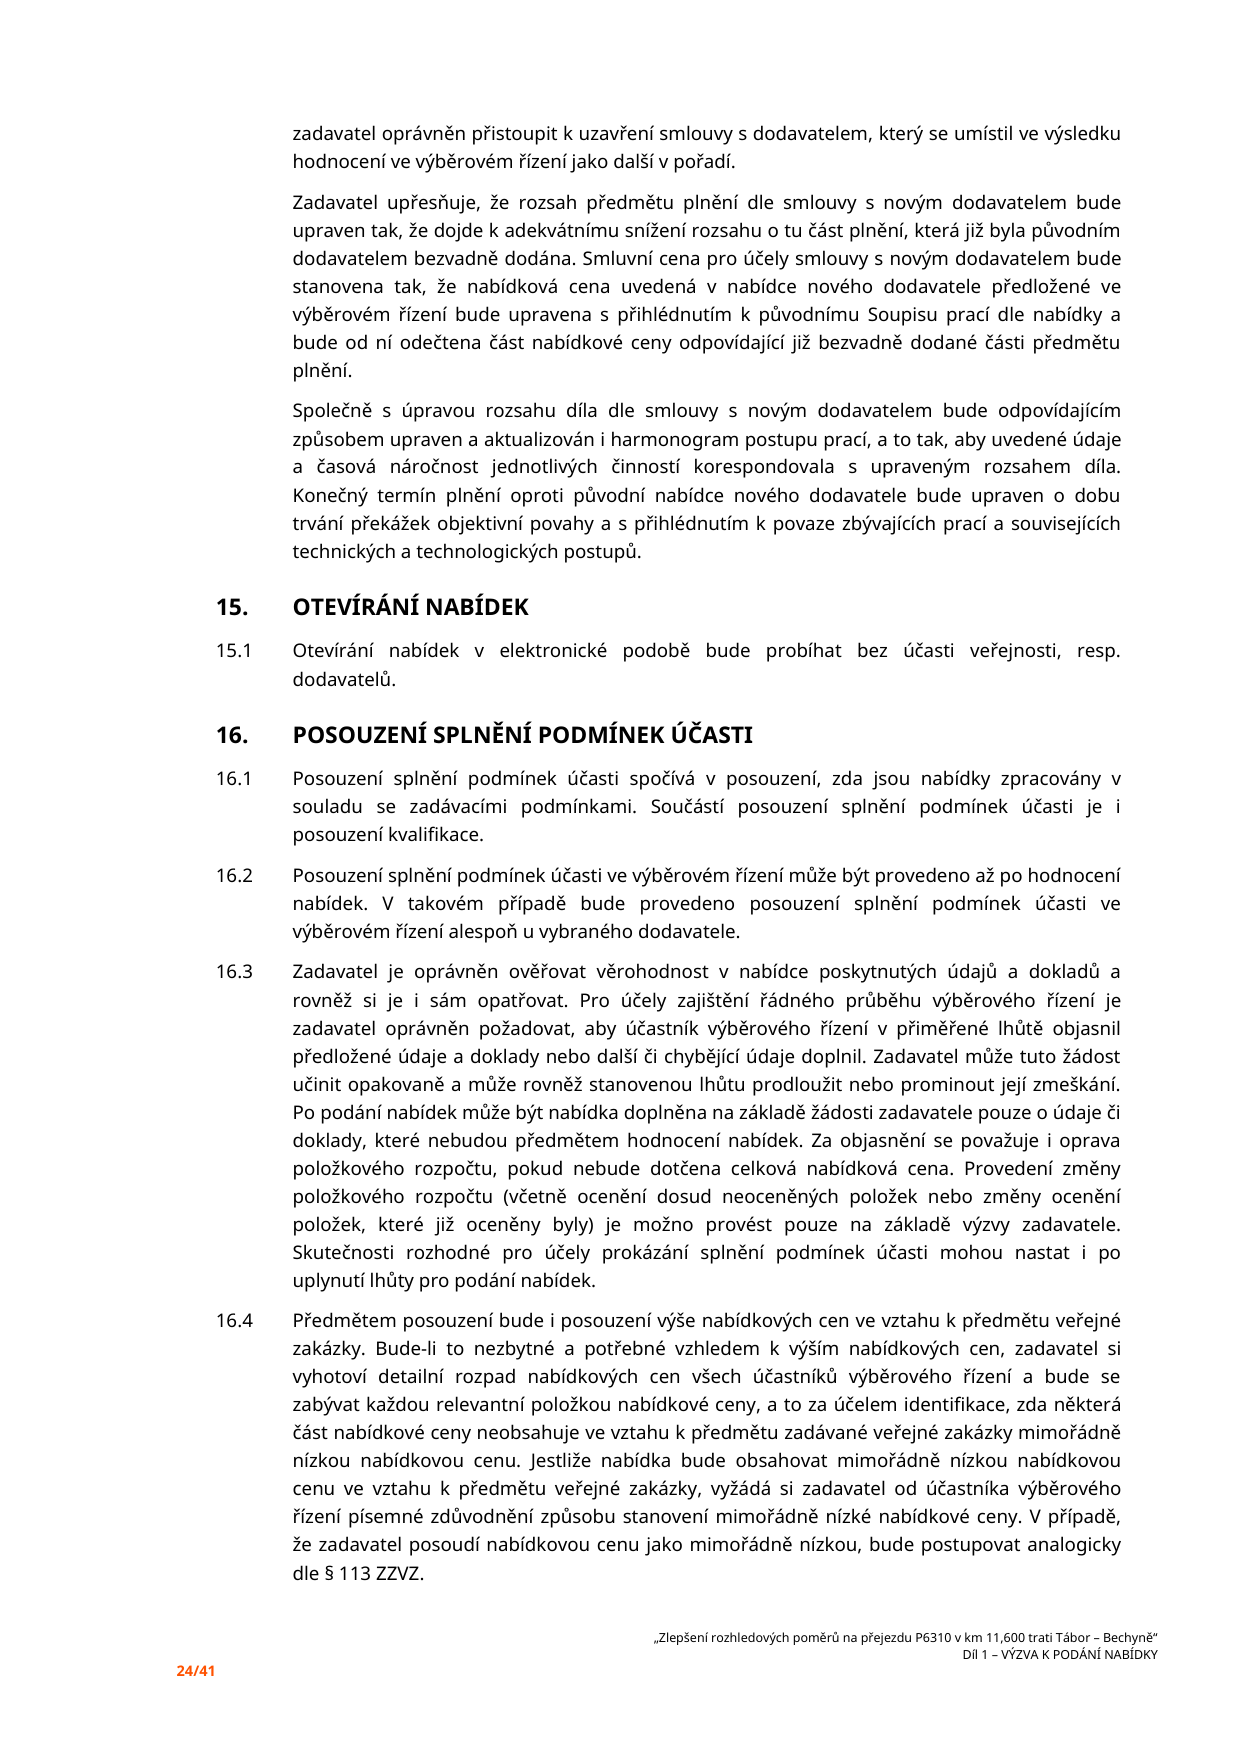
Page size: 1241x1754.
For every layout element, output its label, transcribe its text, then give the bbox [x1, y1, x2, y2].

text Otevírání nabídek v elektronické podobě bude probíhat bez účasti veřejnosti, resp. dodavatelů. [216, 638, 1122, 691]
text Zadavatel je oprávněn ověřovat věrohodnost v nabídce poskytnutých údajů a dokladů a rovněž si je i sám opatřovat. Pro účely zajištění řádného průběhu výběrového řízení je zadavatel oprávněn požadovat, aby účastník výběrového řízení v přiměřené lhůtě objasnil předložené údaje a doklady nebo další či chybějící údaje doplnil. Zadavatel může tuto žádost učinit opakovaně a může rovněž stanovenou lhůtu prodloužit nebo prominout její zmeškání. Po podání nabídek může být nabídka doplněna na základě žádosti zadavatele pouze o údaje či doklady, které nebudou předmětem hodnocení nabídek. Za objasnění se považuje i oprava položkového rozpočtu, pokud nebude dotčena celková nabídková cena. Provedení změny položkového rozpočtu (včetně ocenění dosud neoceněných položek nebo změny ocenění položek, které již oceněny byly) je možno provést pouze na základě výzvy zadavatele. Skutečnosti rozhodné pro účely prokázání splnění podmínek účasti mohou nastat i po uplynutí lhůty pro podání nabídek. [216, 959, 1122, 1293]
text Posouzení splnění podmínek účasti spočívá v posouzení, zda jsou nabídky zpracovány v souladu se zadávacími podmínkami. Součástí posouzení splnění podmínek účasti je i posouzení kvalifikace. [216, 766, 1122, 847]
text POSOUZENÍ SPLNĚNÍ PODMÍNEK ÚČASTI [216, 719, 1122, 750]
text OTEVÍRÁNÍ NABÍDEK [216, 591, 1122, 622]
text Posouzení splnění podmínek účasti ve výběrovém řízení může být provedeno až po hodnocení nabídek. V takovém případě bude provedeno posouzení splnění podmínek účasti ve výběrovém řízení alespoň u vybraného dodavatele. [216, 862, 1122, 944]
text Předmětem posouzení bude i posouzení výše nabídkových cen ve vztahu k předmětu veřejné zakázky. Bude-li to nezbytné a potřebné vzhledem k výším nabídkových cen, zadavatel si vyhotoví detailní rozpad nabídkových cen všech účastníků výběrového řízení a bude se zabývat každou relevantní položkou nabídkové ceny, a to za účelem identifikace, zda některá část nabídkové ceny neobsahuje ve vztahu k předmětu zadávané veřejné zakázky mimořádně nízkou nabídkovou cenu. Jestliže nabídka bude obsahovat mimořádně nízkou nabídkovou cenu ve vztahu k předmětu veřejné zakázky, vyžádá si zadavatel od účastníka výběrového řízení písemné zdůvodnění způsobu stanovení mimořádně nízké nabídkové ceny. V případě, že zadavatel posoudí nabídkovou cenu jako mimořádně nízkou, bude postupovat analogicky dle § 113 ZZVZ. [216, 1308, 1122, 1585]
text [216, 121, 1122, 174]
list Společně s úpravou rozsahu díla dle smlouvy s novým dodavatelem bude odpovídajícím způsobem upraven a aktualizován i harmonogram postupu prací, a to tak, aby uvedené údaje a časová náročnost jednotlivých činností korespondovala s upraveným rozsahem díla. Konečný termín plnění oproti původní nabídce nového dodavatele bude upraven o dobu trvání překážek objektivní povahy a s přihlédnutím k povaze zbývajících prací a souvisejících technických a technologických postupů. [292, 398, 1122, 563]
list Zadavatel upřesňuje, že rozsah předmětu plnění dle smlouvy s novým dodavatelem bude upraven tak, že dojde k adekvátnímu snížení rozsahu o tu část plnění, která již byla původním dodavatelem bezvadně dodána. Smluvní cena pro účely smlouvy s novým dodavatelem bude stanovena tak, že nabídková cena uvedená v nabídce nového dodavatele předložené ve výběrovém řízení bude upravena s přihlédnutím k původnímu Soupisu prací dle nabídky a bude od ní odečtena část nabídkové ceny odpovídající již bezvadně dodané části předmětu plnění. [292, 189, 1122, 383]
